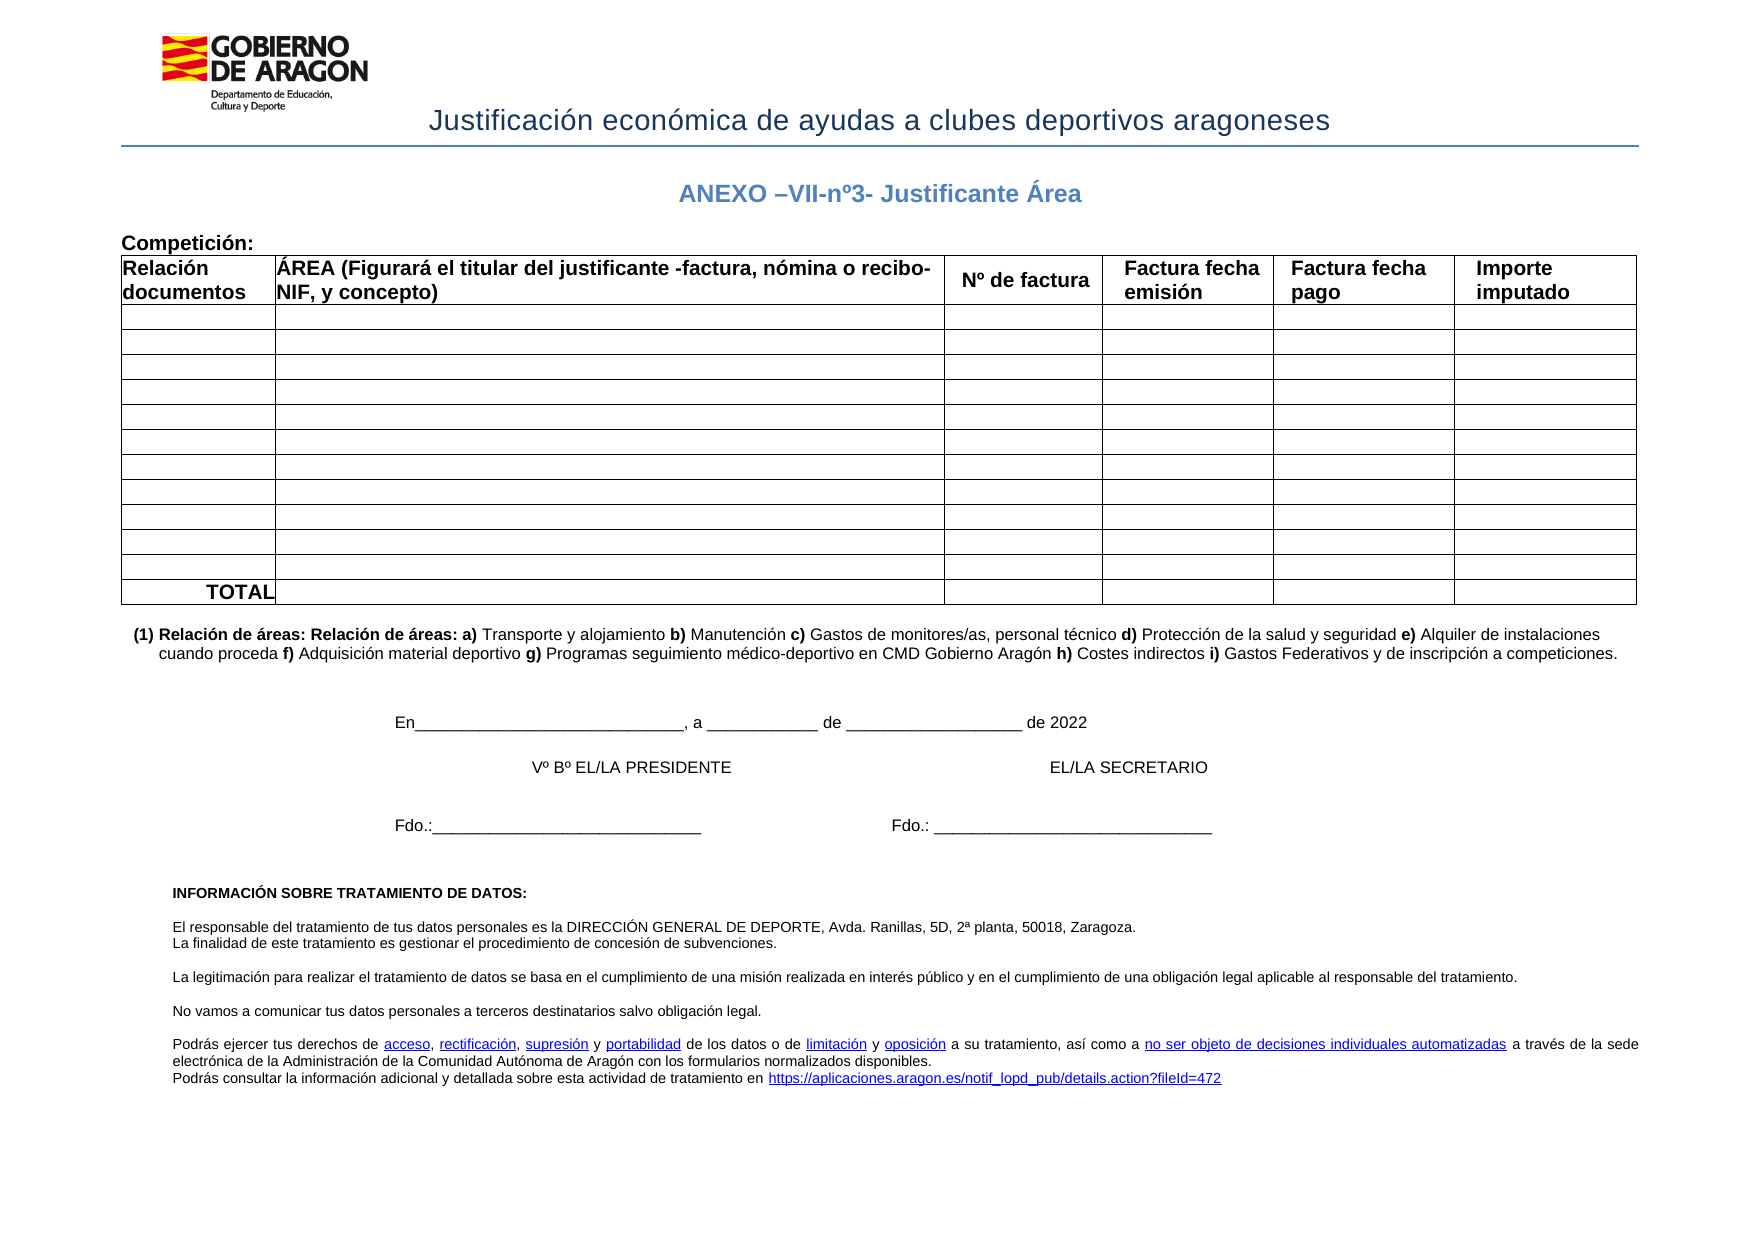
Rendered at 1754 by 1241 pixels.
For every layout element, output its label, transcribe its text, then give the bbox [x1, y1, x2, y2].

table_cell [1274, 455, 1454, 479]
table_cell [122, 430, 275, 454]
table_cell [1455, 530, 1636, 554]
table_cell Vº Bº EL/LA PRESIDENTE Fdo.:_____________________________ [383, 758, 880, 834]
table_cell [1455, 355, 1636, 379]
table_cell [276, 305, 944, 329]
table_cell [1274, 380, 1454, 404]
table_cell [122, 305, 275, 329]
table_cell [1103, 555, 1273, 579]
table_cell [1274, 330, 1454, 354]
text Podrás ejercer tus derechos de acceso, rectificación, supresión y portabilidad de los datos o de limitación y oposición a su tratamiento, así como a no ser objeto de decisiones individuales automatizadas a través de la sede electrónica de la Administración de la Comunidad Autónoma de Aragón con los formularios normalizados disponibles. [172, 1036, 1639, 1069]
table_cell [122, 505, 275, 529]
table_header Factura fecha emisión [1103, 256, 1273, 304]
table_cell [276, 405, 944, 429]
table_header ÁREA (Figurará el titular del justificante -factura, nómina o recibo- NIF, y concepto) [276, 256, 944, 304]
table_cell [122, 330, 275, 354]
table_header Relación documentos [122, 256, 275, 304]
table_cell [1103, 305, 1273, 329]
title Justificación económica de ayudas a clubes deportivos aragoneses [121, 103, 1639, 145]
text El responsable del tratamiento de tus datos personales es la DIRECCIÓN GENERAL DE DEPORTE, Avda. Ranillas, 5D, 2ª planta, 50018, Zaragoza. [172, 918, 1639, 935]
table_cell [1274, 530, 1454, 554]
table_cell [276, 355, 944, 379]
table_header En_____________________________, a ____________ de ___________________ de 2022 [383, 687, 1377, 758]
subtitle ANEXO –VII-nº3- Justificante Área [121, 178, 1639, 207]
table_cell [1274, 430, 1454, 454]
table_cell [276, 430, 944, 454]
text Competición: [121, 231, 1639, 255]
table_cell [122, 455, 275, 479]
table_cell [276, 380, 944, 404]
table_cell [1455, 430, 1636, 454]
table_cell [1103, 455, 1273, 479]
table_cell [945, 580, 1102, 604]
table_cell [1455, 305, 1636, 329]
picture [160, 30, 368, 103]
table_cell [1455, 480, 1636, 504]
table_cell [276, 555, 944, 579]
table_cell [276, 330, 944, 354]
table_cell [1103, 480, 1273, 504]
table_cell [1103, 405, 1273, 429]
text La legitimación para realizar el tratamiento de datos se basa en el cumplimiento de una misión realizada en interés público y en el cumplimiento de una obligación legal aplicable al responsable del tratamiento. [121, 969, 1639, 985]
table_cell [1274, 580, 1454, 604]
table_cell [945, 480, 1102, 504]
table_cell [1103, 355, 1273, 379]
text INFORMACIÓN SOBRE TRATAMIENTO DE DATOS: [172, 885, 1639, 902]
table_cell [945, 380, 1102, 404]
table_cell [945, 430, 1102, 454]
table_cell [1455, 505, 1636, 529]
table_cell [1103, 430, 1273, 454]
table_cell [945, 530, 1102, 554]
table_cell [1274, 355, 1454, 379]
table_cell [122, 480, 275, 504]
table_cell EL/LA SECRETARIO Fdo.: ______________________________ [880, 758, 1377, 834]
table_cell [276, 580, 944, 604]
table_cell [122, 355, 275, 379]
table_cell [1455, 405, 1636, 429]
table_cell [1103, 580, 1273, 604]
table_cell [1274, 555, 1454, 579]
table_cell [1455, 455, 1636, 479]
table_cell [1103, 330, 1273, 354]
table_cell [1455, 330, 1636, 354]
text No vamos a comunicar tus datos personales a terceros destinatarios salvo obligación legal. [172, 1002, 1639, 1019]
table_cell [1274, 505, 1454, 529]
table_cell TOTAL [122, 580, 275, 604]
table_cell [945, 505, 1102, 529]
text La finalidad de este tratamiento es gestionar el procedimiento de concesión de subvenciones. [121, 935, 1639, 952]
table_cell [1103, 530, 1273, 554]
table_cell [945, 355, 1102, 379]
table_cell [122, 380, 275, 404]
table_header Importe imputado [1455, 256, 1636, 304]
table_header Nº de factura [945, 256, 1102, 304]
table_cell [276, 455, 944, 479]
table_cell [1274, 480, 1454, 504]
table_cell [1274, 405, 1454, 429]
table_cell [122, 405, 275, 429]
table_cell [945, 330, 1102, 354]
table_header Factura fecha pago [1274, 256, 1454, 304]
table_cell [1274, 305, 1454, 329]
table_cell [945, 405, 1102, 429]
table_cell [122, 555, 275, 579]
table_cell [1455, 380, 1636, 404]
text Podrás consultar la información adicional y detallada sobre esta actividad de tratamiento en https://aplicaciones.aragon.es/notif_lopd_pub/details.action?fileId=472 [172, 1069, 1639, 1086]
table_cell [276, 530, 944, 554]
table_cell [1455, 555, 1636, 579]
table_cell [1455, 580, 1636, 604]
table_cell [276, 480, 944, 504]
table_cell [122, 530, 275, 554]
table_cell [1103, 505, 1273, 529]
table_cell [945, 305, 1102, 329]
table_cell [276, 505, 944, 529]
table_cell [1103, 380, 1273, 404]
table_cell [945, 455, 1102, 479]
list Relación de áreas: Relación de áreas: a) Transporte y alojamiento b) Manutención c) Gastos de monitores/as, personal técnico d) Protección de la salud y seguridad e) Alquiler de instalaciones cuando proceda f) Adquisición material deportivo g) Programas seguimiento médico-deportivo en CMD Gobierno Aragón h) Costes indirectos i) Gastos Federativos y de inscripción a competiciones. [133, 624, 1639, 663]
table_cell [945, 555, 1102, 579]
